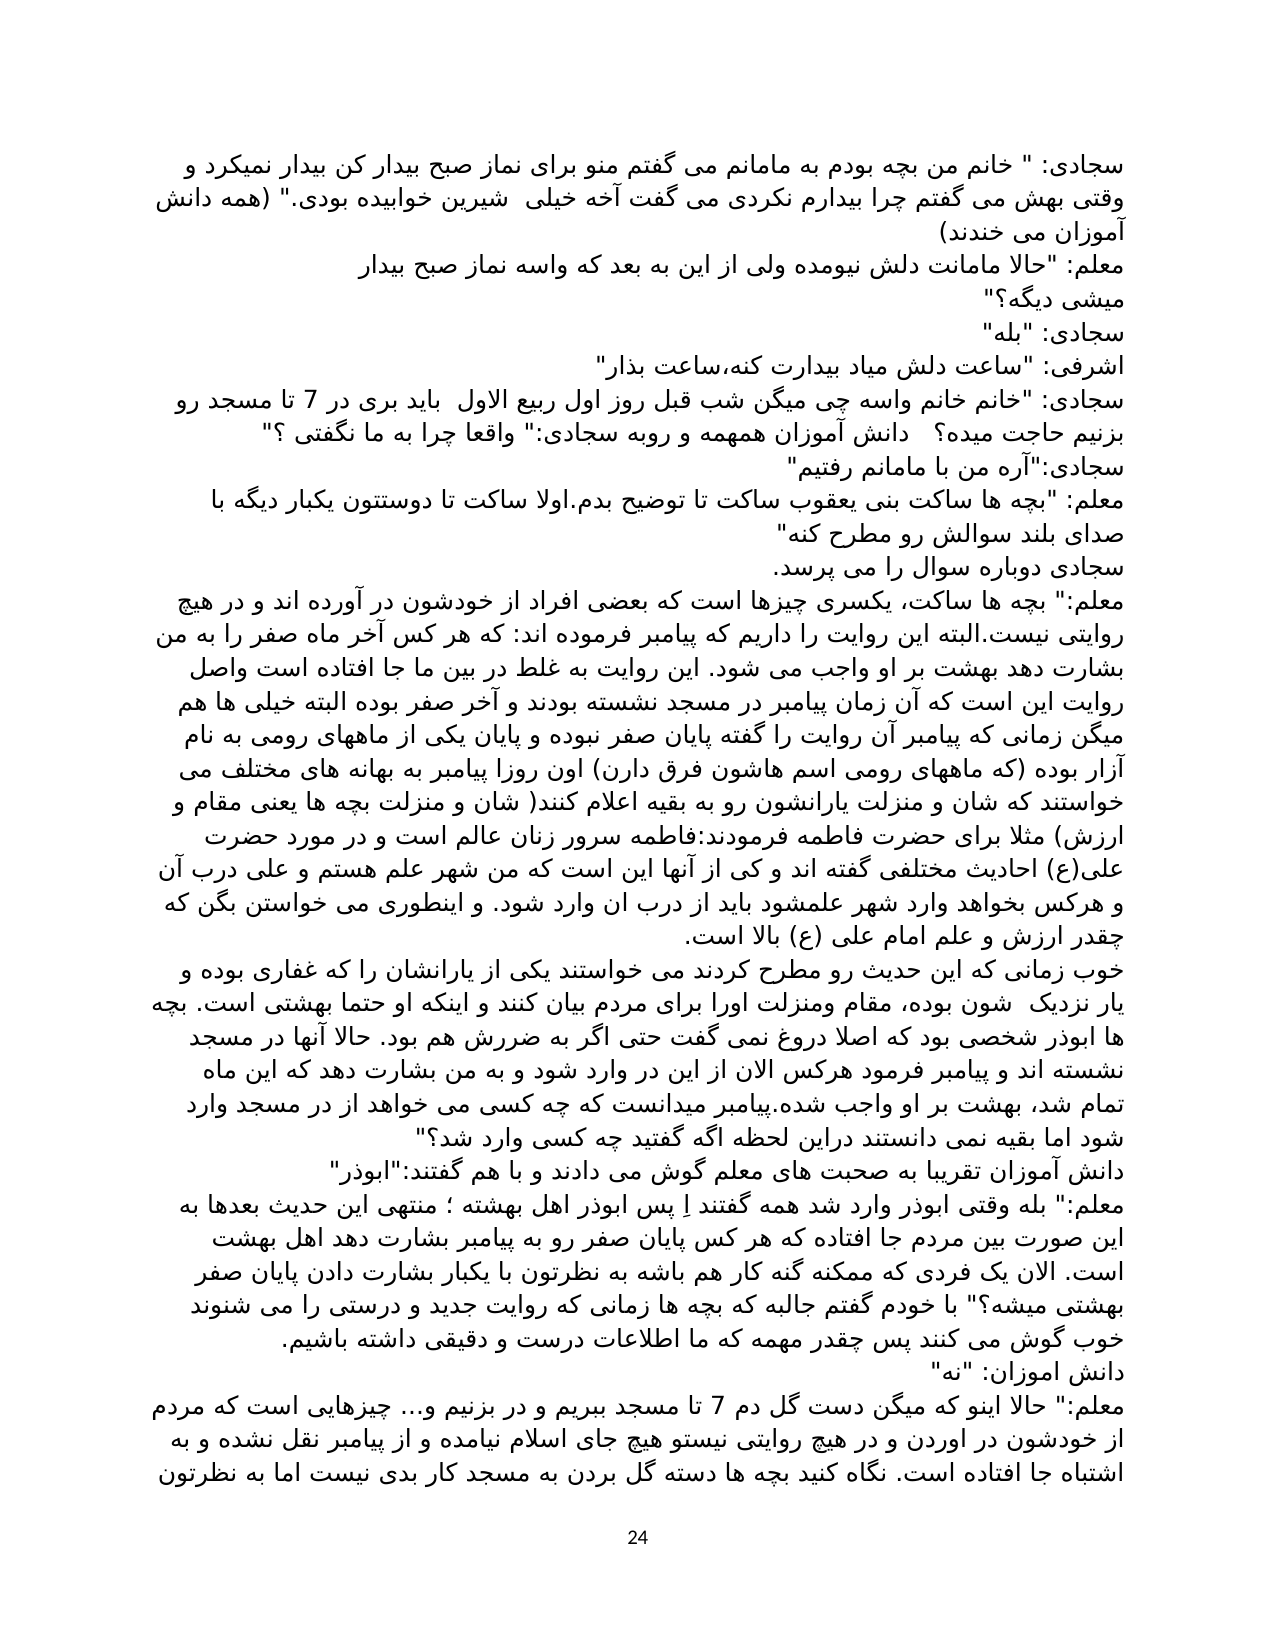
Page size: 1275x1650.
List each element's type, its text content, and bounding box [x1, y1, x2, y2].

text معلم:" بله وقتی ابوذر وارد شد همه گفتند اِ پس ابوذر اهل بهشته ؛ منتهی این حدیث بعدها به این صورت بین مردم جا افتاده که هر کس پایان صفر رو به پیامبر بشارت دهد اهل بهشت است. الان یک فردی که ممکنه گنه کار هم باشه به نظرتون با یکبار بشارت دادن پایان صفر بهشتی میشه؟" با خودم گفتم جالبه که بچه ها زمانی که روایت جدید و درستی را می شنوند خوب گوش می کنند پس چقدر مهمه که ما اطلاعات درست و دقیقی داشته باشیم. [150, 1190, 1125, 1353]
text معلم: "حالا مامانت دلش نیومده ولی از این به بعد که واسه نماز صبح بیدار میشی دیگه؟" [298, 251, 1125, 313]
text سجادی: "بله" [298, 318, 1125, 347]
text اشرفی: "ساعت دلش میاد بیدارت کنه،ساعت بذار" [298, 351, 1125, 380]
text معلم:" بچه ها ساکت، یکسری چیزها است که بعضی افراد از خودشون در آورده اند و در هیچ روایتی نیست.البته این روایت را داریم که پیامبر فرموده اند: که هر کس آخر ماه صفر را به من بشارت دهد بهشت بر او واجب می شود. این روایت به غلط در بین ما جا افتاده است واصل روایت این است که آن زمان پیامبر در مسجد نشسته بودند و آخر صفر بوده البته خیلی ها هم میگن زمانی که پیامبر آن روایت را گفته پایان صفر نبوده و پایان یکی از ماههای رومی به نام آزار بوده (که ماههای رومی اسم هاشون فرق دارن) اون روزا پیامبر به بهانه های مختلف می خواستند که شان و منزلت یارانشون رو به بقیه اعلام کنند( شان و منزلت بچه ها یعنی مقام و ارزش) مثلا برای حضرت فاطمه فرمودند:فاطمه سرور زنان عالم است و در مورد حضرت علی(ع) احادیث مختلفی گفته اند و کی از آنها این است که من شهر علم هستم و علی درب آن و هرکس بخواهد وارد شهر علمشود باید از درب ان وارد شود. و اینطوری می خواستن بگن که چقدر ارزش و علم امام علی (ع) بالا است. [150, 586, 1125, 951]
text دانش اموزان: "نه" [298, 1357, 1125, 1387]
text خوب زمانی که این حدیث رو مطرح کردند می خواستند یکی از یارانشان را که غفاری بوده و یار نزدیک شون بوده، مقام ومنزلت اورا برای مردم بیان کنند و اینکه او حتما بهشتی است. بچه ها ابوذر شخصی بود که اصلا دروغ نمی گفت حتی اگر به ضررش هم بود. حالا آنها در مسجد نشسته اند و پیامبر فرمود هرکس الان از این در وارد شود و به من بشارت دهد که این ماه تمام شد، بهشت بر او واجب شده.پیامبر میدانست که چه کسی می خواهد از در مسجد وارد شود اما بقیه نمی دانستند دراین لحظه اگه گفتید چه کسی وارد شد؟" [150, 955, 1125, 1152]
text معلم: "بچه ها ساکت بنی یعقوب ساکت تا توضیح بدم.اولا ساکت تا دوستتون یکبار دیگه با صدای بلند سوالش رو مطرح کنه" [150, 485, 1125, 548]
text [150, 1391, 1125, 1487]
text سجادی دوباره سوال را می پرسد. [298, 552, 1125, 582]
text سجادی: " خانم من بچه بودم به مامانم می گفتم منو برای نماز صبح بیدار کن بیدار نمیکرد و وقتی بهش می گفتم چرا بیدارم نکردی می گفت آخه خیلی شیرین خوابیده بودی." (همه دانش آموزان می خندند) [150, 150, 1125, 246]
text سجادی: "خانم خانم واسه چی میگن شب قبل روز اول ربیع الاول باید بری در 7 تا مسجد رو بزنیم حاجت میده؟ دانش آموزان همهمه و روبه سجادی:" واقعا چرا به ما نگفتی ؟" سجادی:"آره من با مامانم رفتیم" [150, 385, 1125, 481]
text دانش آموزان تقریبا به صحبت های معلم گوش می دادند و با هم گفتند:"ابوذر" [298, 1156, 1125, 1185]
